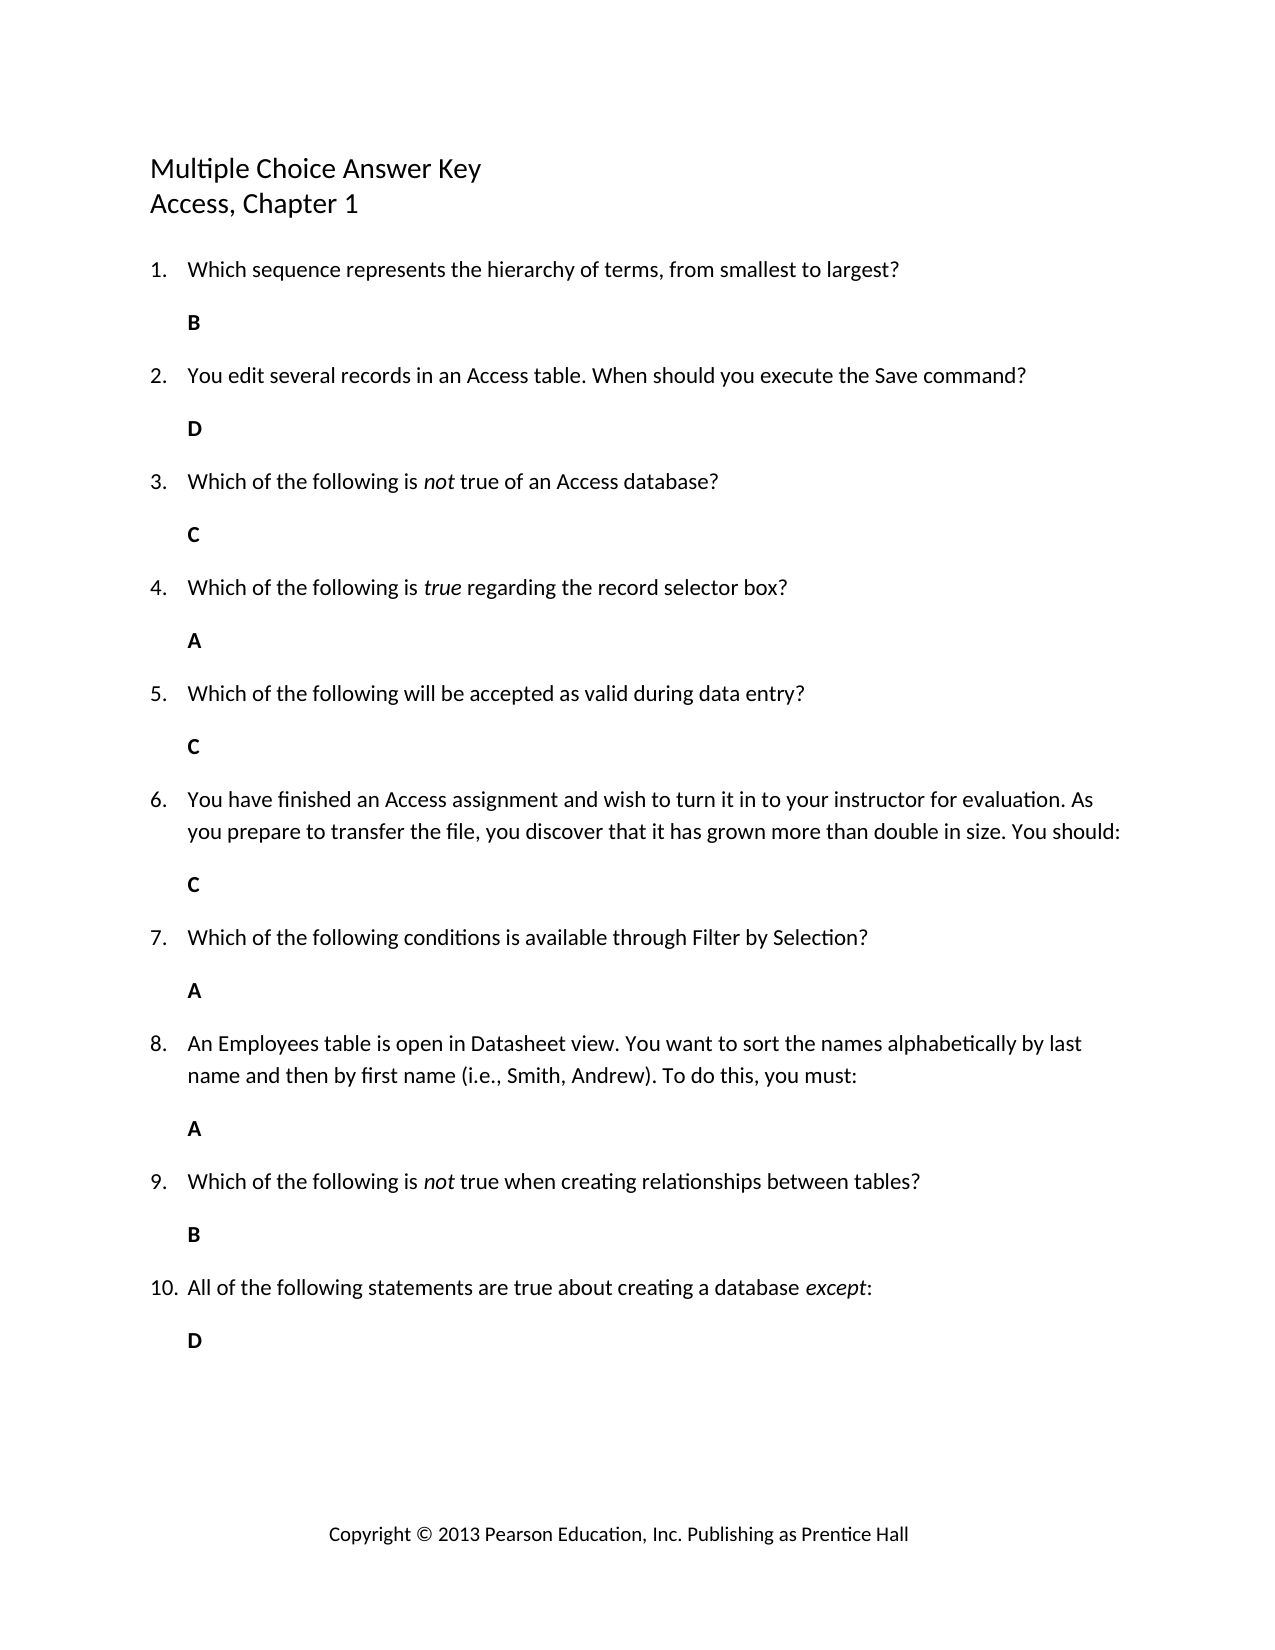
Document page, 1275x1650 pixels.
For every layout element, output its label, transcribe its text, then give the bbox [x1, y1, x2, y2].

list A [187, 626, 1125, 654]
list B [187, 1221, 1125, 1248]
list Which of the following is true regarding the record selector box? [150, 573, 1125, 601]
list An Employees table is open in Datasheet view. You want to sort the names alphabetically by last name and then by first name (i.e., Smith, Andrew). To do this, you must: [150, 1029, 1125, 1089]
list Which of the following is not true when creating relationships between tables? [150, 1167, 1125, 1196]
list You edit several records in an Access table. When should you execute the Save command? [150, 361, 1125, 389]
list C [187, 732, 1125, 760]
list Which of the following conditions is available through Filter by Selection? [150, 923, 1125, 951]
list A [187, 1114, 1125, 1142]
text Multiple Choice Answer Key [150, 150, 1125, 186]
list D [187, 1327, 1125, 1354]
list You have finished an Access assignment and wish to turn it in to your instructor for evaluation. As you prepare to transfer the file, you discover that it has grown more than double in size. You should: [150, 785, 1125, 845]
list Which of the following will be accepted as valid during data entry? [150, 679, 1125, 707]
list All of the following statements are true about creating a database except: [150, 1273, 1125, 1302]
list D [187, 414, 1125, 442]
list C [187, 870, 1125, 898]
list Which sequence represents the hierarchy of terms, from smallest to largest? [150, 255, 1125, 283]
list C [187, 520, 1125, 548]
list B [187, 308, 1125, 336]
list Which of the following is not true of an Access database? [150, 467, 1125, 495]
list A [187, 976, 1125, 1004]
text Access, Chapter 1 [150, 186, 1125, 221]
